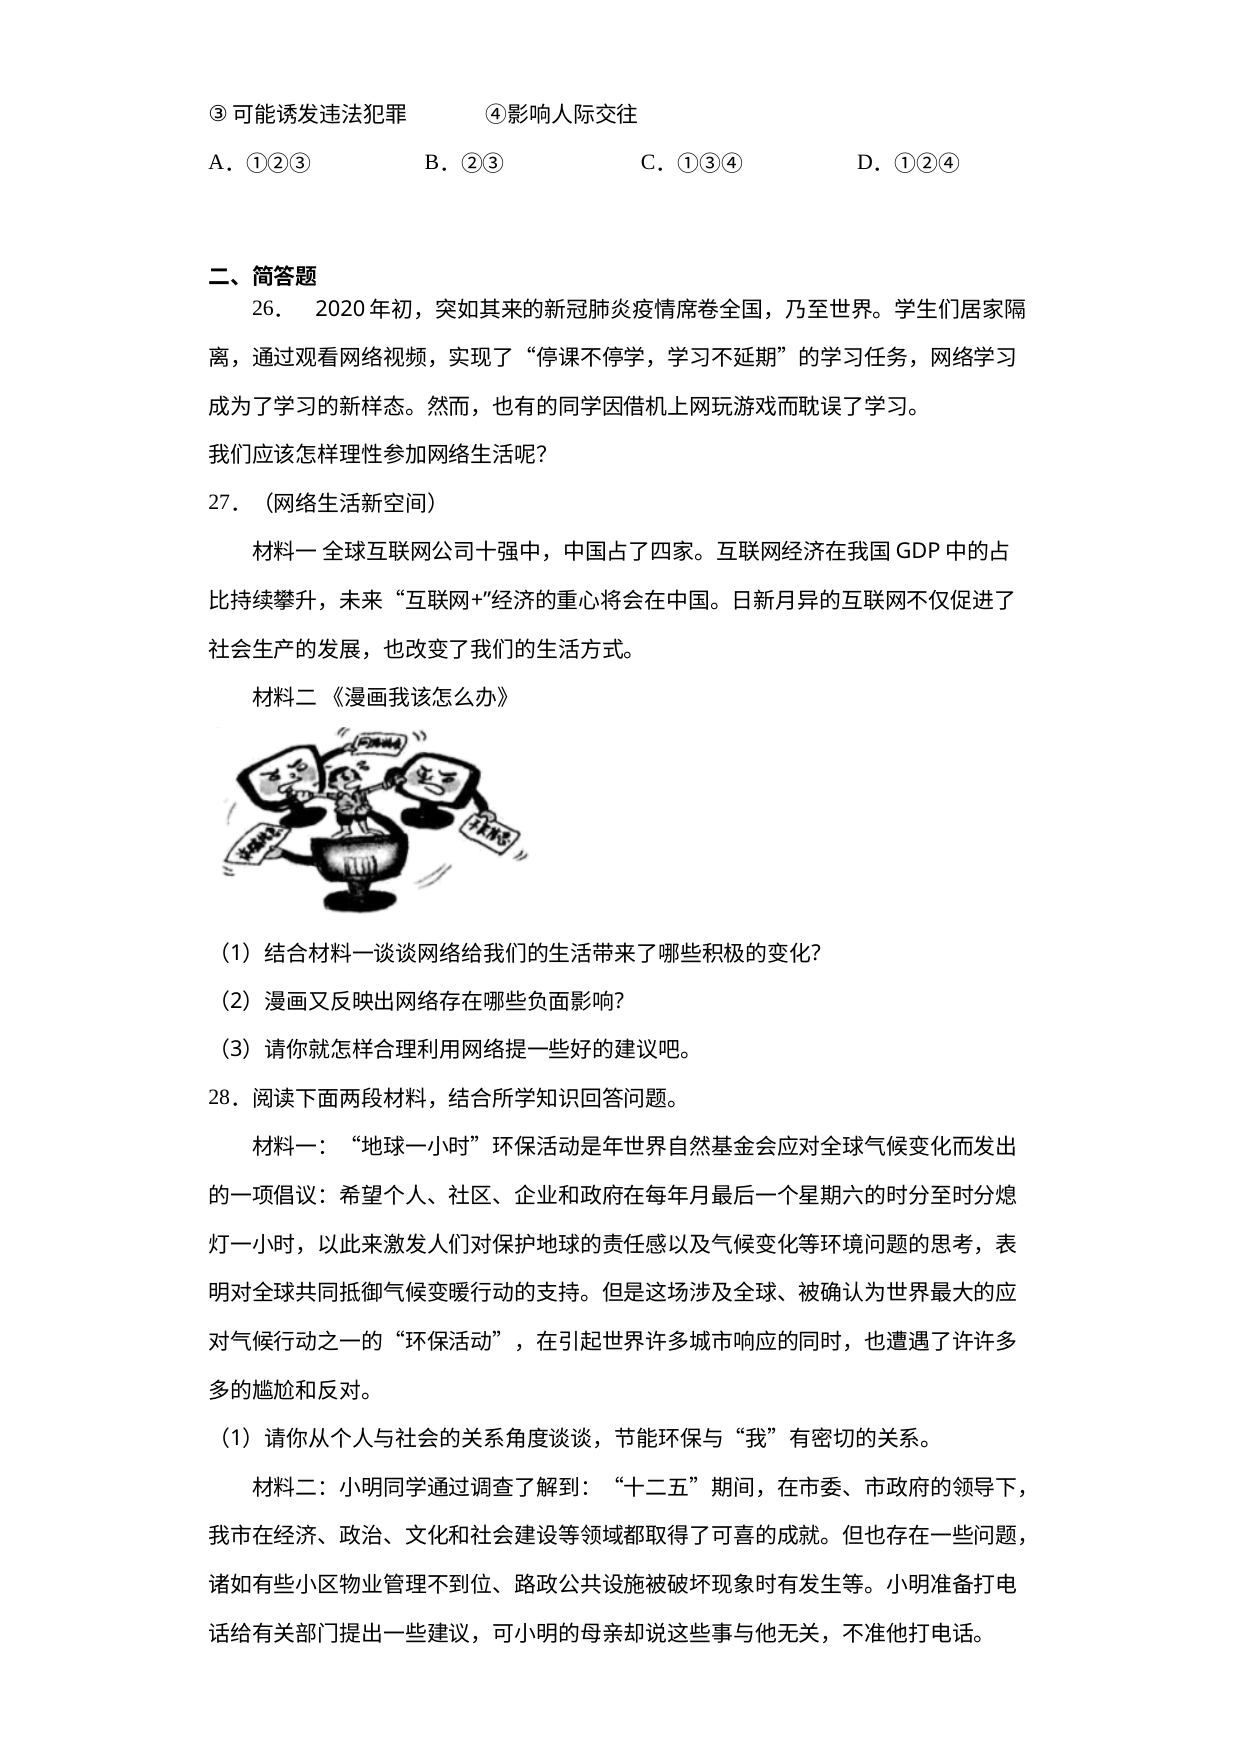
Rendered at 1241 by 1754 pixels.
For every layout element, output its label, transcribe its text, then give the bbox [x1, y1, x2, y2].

picture [208, 727, 566, 919]
text 27．（网络生活新空间） [208, 485, 1032, 518]
text 二、简答题 [208, 259, 1032, 291]
text 26． 2020年初，突如其来的新冠肺炎疫情席卷全国，乃至世界。学生们居家隔离，通过观看网络视频，实现了“停课不停学，学习不延期”的学习任务，网络学习成为了学习的新样态。然而，也有的同学因借机上网玩游戏而耽误了学习。 [208, 291, 1032, 421]
text （2）漫画又反映出网络存在哪些负面影响? [208, 984, 1032, 1016]
text （1）结合材料一谈谈网络给我们的生活带来了哪些积极的变化? [208, 935, 1032, 968]
text A．①②③ B．②③ C．①③④ D．①②④ [208, 145, 1032, 178]
text （3）请你就怎样合理利用网络提一些好的建议吧。 [208, 1032, 1032, 1064]
text 材料一：“地球一小时”环保活动是年世界自然基金会应对全球气候变化而发出的一项倡议：希望个人、社区、企业和政府在每年月最后一个星期六的时分至时分熄灯一小时，以此来激发人们对保护地球的责任感以及气候变化等环境问题的思考，表明对全球共同抵御气候变暖行动的支持。但是这场涉及全球、被确认为世界最大的应对气候行动之一的“环保活动”，在引起世界许多城市响应的同时，也遭遇了许许多多的尴尬和反对。 [208, 1129, 1032, 1405]
text 我们应该怎样理性参加网络生活呢？ [208, 437, 1032, 469]
text ③可能诱发违法犯罪 ④影响人际交往 [208, 97, 1032, 129]
text 材料二 《漫画我该怎么办》 [208, 679, 1032, 712]
text 材料一 全球互联网公司十强中，中国占了四家。互联网经济在我国GDP中的占比持续攀升，未来“互联网+”经济的重心将会在中国。日新月异的互联网不仅促进了社会生产的发展，也改变了我们的生活方式。 [208, 534, 1032, 664]
text 28．阅读下面两段材料，结合所学知识回答问题。 [208, 1080, 1032, 1113]
text 材料二：小明同学通过调查了解到：“十二五”期间，在市委、市政府的领导下，我市在经济、政治、文化和社会建设等领域都取得了可喜的成就。但也存在一些问题，诸如有些小区物业管理不到位、路政公共设施被破坏现象时有发生等。小明准备打电话给有关部门提出一些建议，可小明的母亲却说这些事与他无关，不准他打电话。 [208, 1469, 1032, 1648]
text （1）请你从个人与社会的关系角度谈谈，节能环保与“我”有密切的关系。 [208, 1421, 1032, 1453]
